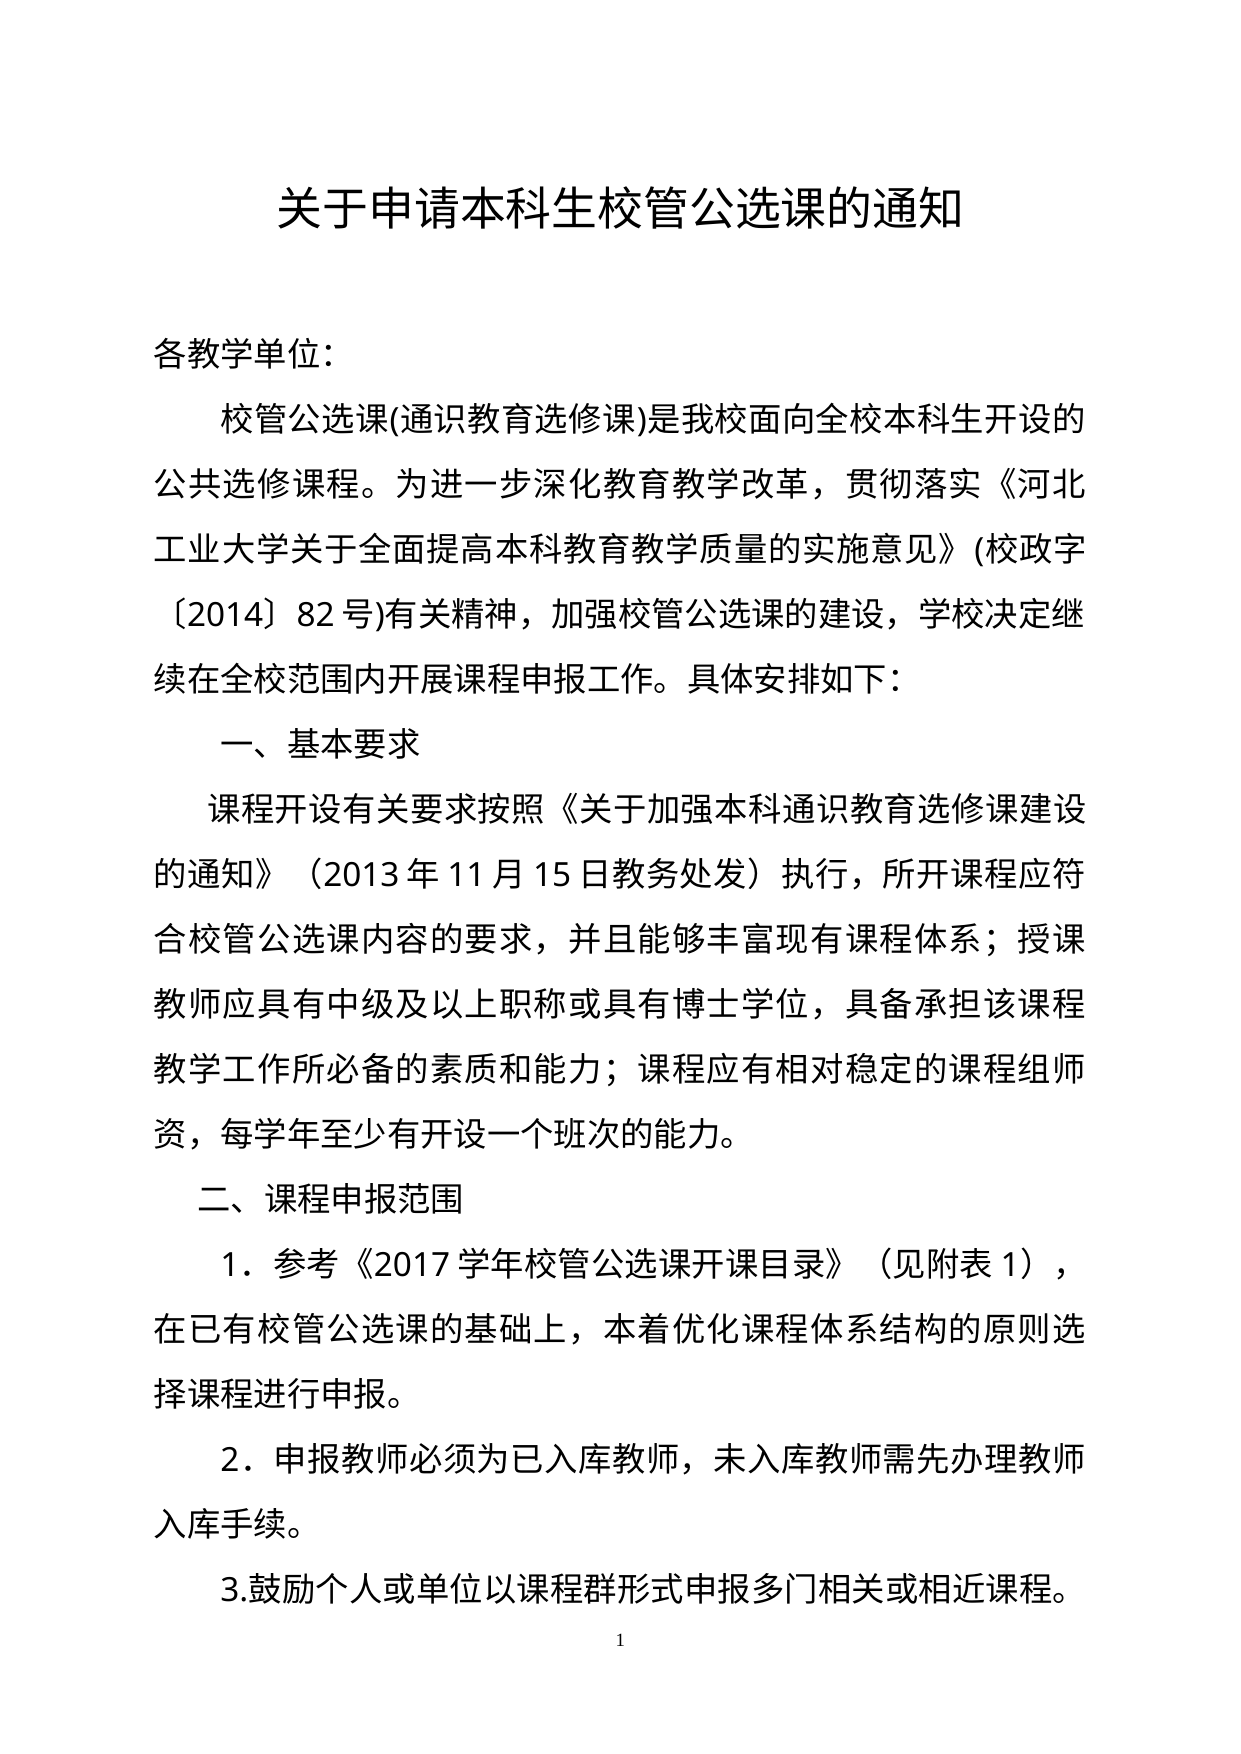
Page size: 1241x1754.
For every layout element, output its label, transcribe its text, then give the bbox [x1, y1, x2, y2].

text 校管公选课(通识教育选修课)是我校面向全校本科生开设的公共选修课程。为进一步深化教育教学改革，贯彻落实《河北工业大学关于全面提高本科教育教学质量的实施意见》(校政字〔2014〕82号)有关精神，加强校管公选课的建设，学校决定继续在全校范围内开展课程申报工作。具体安排如下： [153, 384, 1087, 709]
text 课程开设有关要求按照《关于加强本科通识教育选修课建设的通知》（教务处发）执行，所开课程应符合校管公选课内容的要求，并且能够丰富现有课程体系；授课教师应具有中级及以上职称或具有博士学位，具备承担该课程教学工作所必备的素质和能力；课程应有相对稳定的课程组师资，每学年至少有开设一个班次的能力。 [153, 774, 1087, 1164]
text 二、课程申报范围 [153, 1164, 1087, 1229]
text 一、基本要求 [153, 709, 1087, 774]
text 2．申报教师必须为已入库教师，未入库教师需先办理教师入库手续。 [153, 1424, 1087, 1554]
text 关于申请本科生校管公选课的通知 [153, 157, 1087, 254]
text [153, 1554, 1087, 1619]
text 各教学单位： [153, 319, 1087, 384]
text 1．参考《2017学年校管公选课开课目录》（见附表1），在已有校管公选课的基础上，本着优化课程体系结构的原则选择课程进行申报。 [153, 1229, 1087, 1424]
